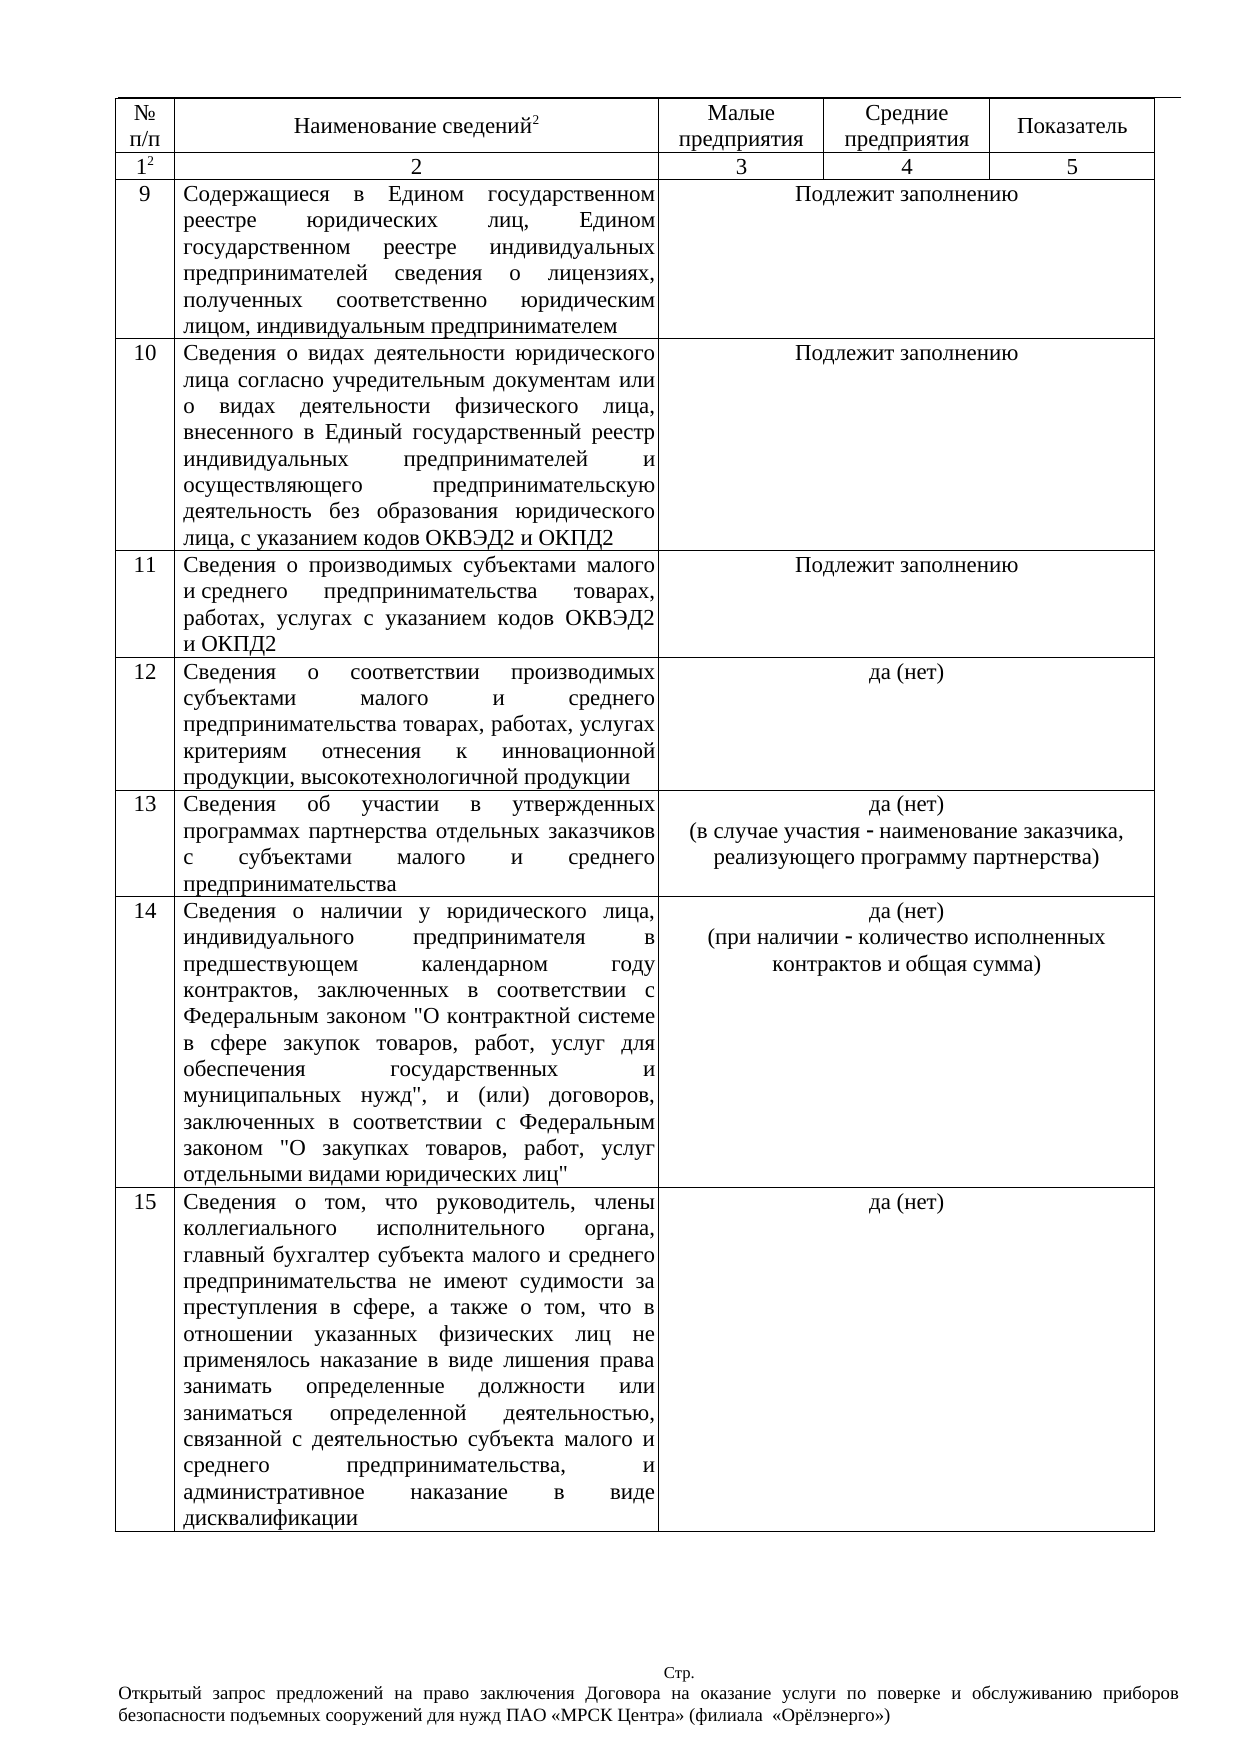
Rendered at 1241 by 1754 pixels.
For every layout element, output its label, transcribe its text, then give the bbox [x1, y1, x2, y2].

table_cell 12 [116, 658, 174, 789]
table_cell да (нет) [659, 1188, 1154, 1531]
table_cell 11 [116, 551, 174, 657]
table_cell Подлежит заполнению [659, 180, 1154, 338]
table_header Наименование сведений2 [175, 99, 658, 152]
table_cell Сведения о том, что руководитель, члены коллегиального исполнительного органа, главный бухгалтер субъекта малого и среднего предпринимательства не имеют судимости за преступления в сфере, а также о том, что в отношении указанных физических лиц не применялось наказание в виде лишения права занимать определенные должности или заниматься определенной деятельностью, связанной с деятельностью субъекта малого и среднего предпринимательства, и административное наказание в виде дисквалификации [175, 1188, 658, 1531]
table_cell 2 [175, 153, 658, 179]
table_cell 10 [116, 339, 174, 550]
table_header Показатель [990, 99, 1154, 152]
table_cell 13 [116, 791, 174, 896]
table_cell 5 [990, 153, 1154, 179]
table_cell 9 [116, 180, 174, 338]
table_cell 3 [659, 153, 823, 179]
table_cell да (нет) (при наличии количество исполненных контрактов и общая сумма) [659, 897, 1154, 1187]
table_cell 4 [824, 153, 989, 179]
table_cell 15 [116, 1188, 174, 1531]
table_header № п/п [116, 99, 174, 152]
table_cell Сведения об участии в утвержденных программах партнерства отдельных заказчиков с субъектами малого и среднего предпринимательства [175, 791, 658, 896]
table_cell Подлежит заполнению [659, 551, 1154, 657]
table_header Малые предприятия [659, 99, 823, 152]
table_cell да (нет) [659, 658, 1154, 789]
table_cell Подлежит заполнению [659, 339, 1154, 550]
table_cell 12 [116, 153, 174, 179]
table_cell Содержащиеся в Едином государственном реестре юридических лиц, Едином государственном реестре индивидуальных предпринимателей сведения о лицензиях, полученных соответственно юридическим лицом, индивидуальным предпринимателем [175, 180, 658, 338]
table_cell Сведения о наличии у юридического лица, индивидуального предпринимателя в предшествующем календарном году контрактов, заключенных в соответствии с Федеральным законом "О контрактной системе в сфере закупок товаров, работ, услуг для обеспечения государственных и муниципальных нужд", и (или) договоров, заключенных в соответствии с Федеральным законом "О закупках товаров, работ, услуг отдельными видами юридических лиц" [175, 897, 658, 1187]
table_cell Сведения о соответствии производимых субъектами малого и среднего предпринимательства товарах, работах, услугах критериям отнесения к инновационной продукции, высокотехнологичной продукции [175, 658, 658, 789]
table_header Средние предприятия [824, 99, 989, 152]
table_cell 14 [116, 897, 174, 1187]
table_cell Сведения о видах деятельности юридического лица согласно учредительным документам или о видах деятельности физического лица, внесенного в Единый государственный реестр индивидуальных предпринимателей и осуществляющего предпринимательскую деятельность без образования юридического лица, с указанием кодов ОКВЭД2 и ОКПД2 [175, 339, 658, 550]
table_cell да (нет) (в случае участия наименование заказчика, реализующего программу партнерства) [659, 791, 1154, 896]
table_cell Сведения о производимых субъектами малого и среднего предпринимательства товарах, работах, услугах с указанием кодов ОКВЭД2 и ОКПД2 [175, 551, 658, 657]
